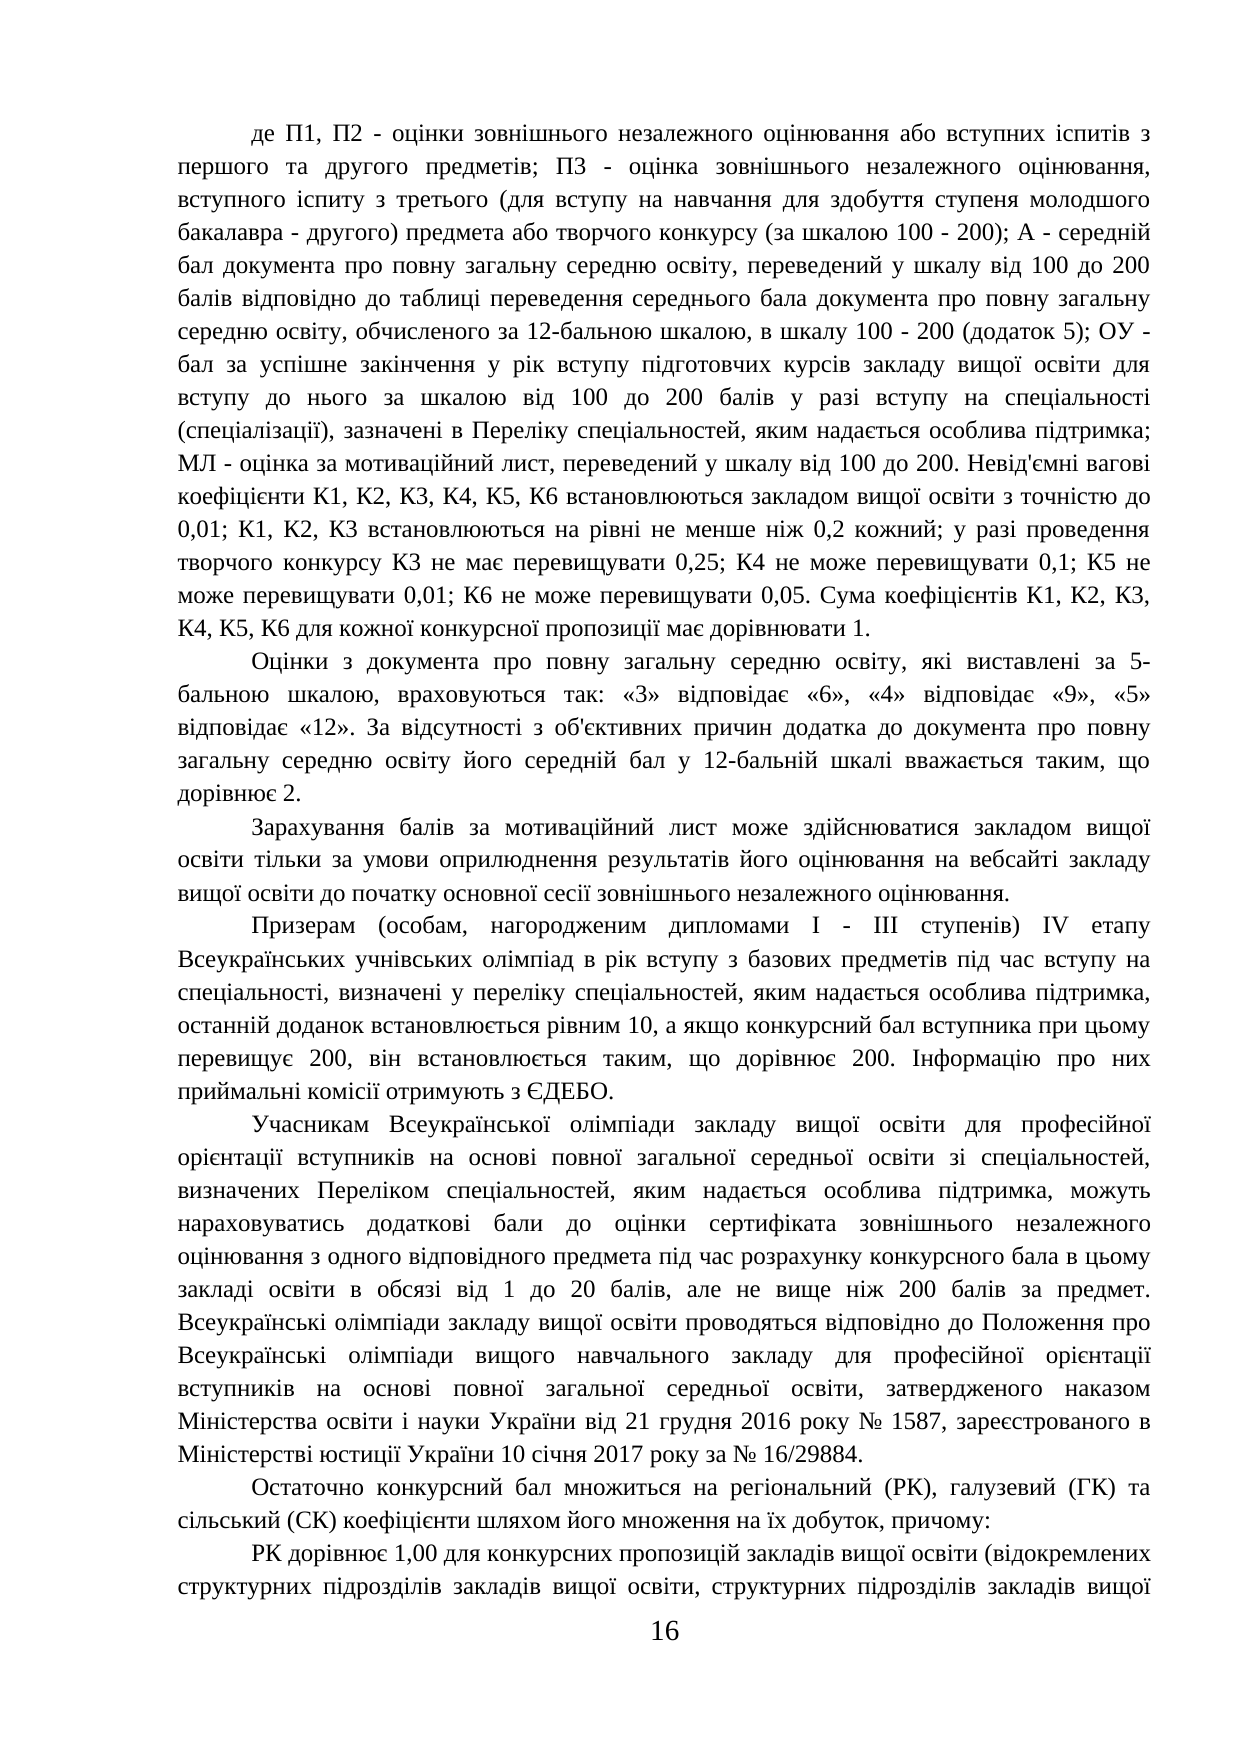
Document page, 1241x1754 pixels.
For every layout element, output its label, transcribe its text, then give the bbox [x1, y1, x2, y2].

text Призерам (особам, нагородженим дипломами I - III ступенів) IV етапу Всеукраїнських учнівських олімпіад в рік вступу з базових предметів під час вступу на спеціальності, визначені у переліку спеціальностей, яким надається особлива підтримка, останній доданок встановлюється рівним 10, а якщо конкурсний бал вступника при цьому перевищує 200, він встановлюється таким, що дорівнює 200. Інформацію про них приймальні комісії отримують з ЄДЕБО. [177, 911, 1152, 1104]
text де П1, П2 - оцінки зовнішнього незалежного оцінювання або вступних іспитів з першого та другого предметів; П3 - оцінка зовнішнього незалежного оцінювання, вступного іспиту з третього (для вступу на навчання для здобуття ступеня молодшого бакалавра - другого) предмета або творчого конкурсу (за шкалою 100 - 200); А - середній бал документа про повну загальну середню освіту, переведений у шкалу від 100 до 200 балів відповідно до таблиці переведення середнього бала документа про повну загальну середню освіту, обчисленого за 12-бальною шкалою, в шкалу 100 - 200 (додаток 5); ОУ - бал за успішне закінчення у рік вступу підготовчих курсів закладу вищої освіти для вступу до нього за шкалою від 100 до 200 балів у разі вступу на спеціальності (спеціалізації), зазначені в Переліку спеціальностей, яким надається особлива підтримка; МЛ - оцінка за мотиваційний лист, переведений у шкалу від 100 до 200. Невід'ємні вагові коефіцієнти К1, К2, К3, К4, К5, К6 встановлюються закладом вищої освіти з точністю до 0,01; К1, К2, К3 встановлюються на рівні не менше ніж 0,2 кожний; у разі проведення творчого конкурсу К3 не має перевищувати 0,25; К4 не може перевищувати 0,1; К5 не може перевищувати 0,01; К6 не може перевищувати 0,05. Сума коефіцієнтів К1, К2, К3, К4, К5, К6 для кожної конкурсної пропозиції має дорівнювати 1. [177, 118, 1152, 642]
text Учасникам Всеукраїнської олімпіади закладу вищої освіти для професійної орієнтації вступників на основі повної загальної середньої освіти зі спеціальностей, визначених Переліком спеціальностей, яким надається особлива підтримка, можуть нараховуватись додаткові бали до оцінки сертифіката зовнішнього незалежного оцінювання з одного відповідного предмета під час розрахунку конкурсного бала в цьому закладі освіти в обсязі від 1 до 20 балів, але не вище ніж 200 балів за предмет. Всеукраїнські олімпіади закладу вищої освіти проводяться відповідно до Положення про Всеукраїнські олімпіади вищого навчального закладу для професійної орієнтації вступників на основі повної загальної середньої освіти, затвердженого наказом Міністерства освіти і науки України від 21 грудня 2016 року № 1587, зареєстрованого в Міністерстві юстиції України 10 січня 2017 року за № 16/29884. [177, 1109, 1152, 1468]
text Оцінки з документа про повну загальну середню освіту, які виставлені за 5-бальною шкалою, враховуються так: «3» відповідає «6», «4» відповідає «9», «5» відповідає «12». За відсутності з об'єктивних причин додатка до документа про повну загальну середню освіту його середній бал у 12-бальній шкалі вважається таким, що дорівнює 2. [177, 646, 1152, 807]
text Зарахування балів за мотиваційний лист може здійснюватися закладом вищої освіти тільки за умови оприлюднення результатів його оцінювання на вебсайті закладу вищої освіти до початку основної сесії зовнішнього незалежного оцінювання. [177, 812, 1152, 906]
text Остаточно конкурсний бал множиться на регіональний (РК), галузевий (ГК) та сільський (СК) коефіцієнти шляхом його множення на їх добуток, причому: [177, 1472, 1152, 1534]
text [177, 1538, 1152, 1600]
